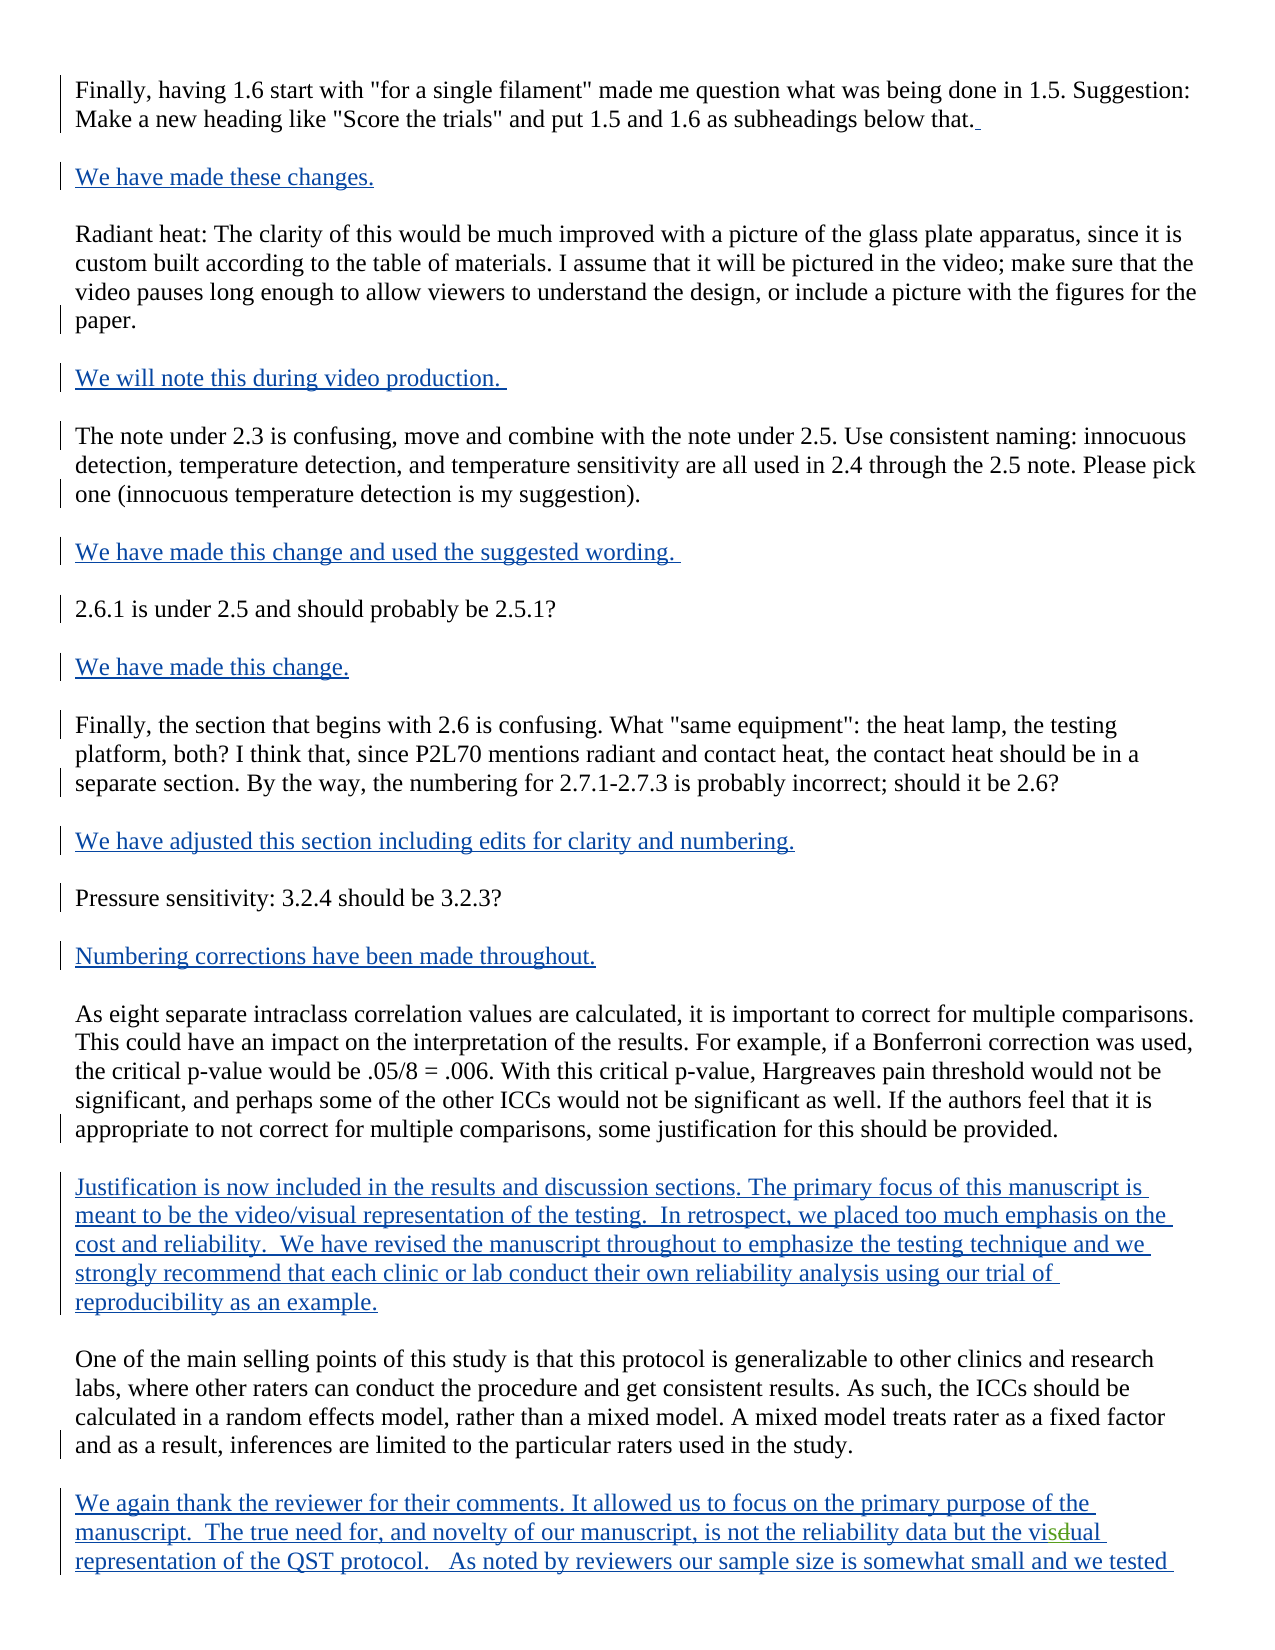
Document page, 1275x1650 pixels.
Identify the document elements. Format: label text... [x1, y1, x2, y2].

text As eight separate intraclass correlation values are calculated, it is important to correct for multiple comparisons. This could have an impact on the interpretation of the results. For example, if a Bonferroni correction was used, the critical p-value would be .05/8 = .006. With this critical p-value, Hargreaves pain threshold would not be significant, and perhaps some of the other ICCs would not be significant as well. If the authors feel that it is appropriate to not correct for multiple comparisons, some justification for this should be provided. [75, 941, 1200, 1142]
text Finally, the section that begins with 2.6 is confusing. What "same equipment": the heat lamp, the testing platform, both? I think that, since P2L70 mentions radiant and contact heat, the contact heat should be in a separate section. By the way, the numbering for 2.7.1-2.7.3 is probably incorrect; should it be 2.6? [75, 710, 1200, 797]
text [75, 1488, 1200, 1574]
text Finally, having 1.6 start with "for a single filament" made me question what was being done in 1.5. Suggestion: Make a new heading like "Score the trials" and put 1.5 and 1.6 as subheadings below that. [75, 75, 1200, 132]
text Pressure sensitivity: 3.2.4 should be 3.2.3? [75, 826, 1200, 912]
text The note under 2.3 is confusing, move and combine with the note under 2.5. Use consistent naming: innocuous detection, temperature detection, and temperature sensitivity are all used in 2.4 through the 2.5 note. Please pick one (innocuous temperature detection is my suggestion). [75, 421, 1200, 507]
text One of the main selling points of this study is that this protocol is generalizable to other clinics and research labs, where other raters can conduct the procedure and get consistent results. As such, the ICCs should be calculated in a random effects model, rather than a mixed model. A mixed model treats rater as a fixed factor and as a result, inferences are limited to the particular raters used in the study. [75, 1172, 1200, 1459]
text Radiant heat: The clarity of this would be much improved with a picture of the glass plate apparatus, since it is custom built according to the table of materials. I assume that it will be pictured in the video; make sure that the video pauses long enough to allow viewers to understand the design, or include a picture with the figures for the paper. [75, 162, 1200, 334]
text 2.6.1 is under 2.5 and should probably be 2.5.1? [75, 594, 1200, 623]
